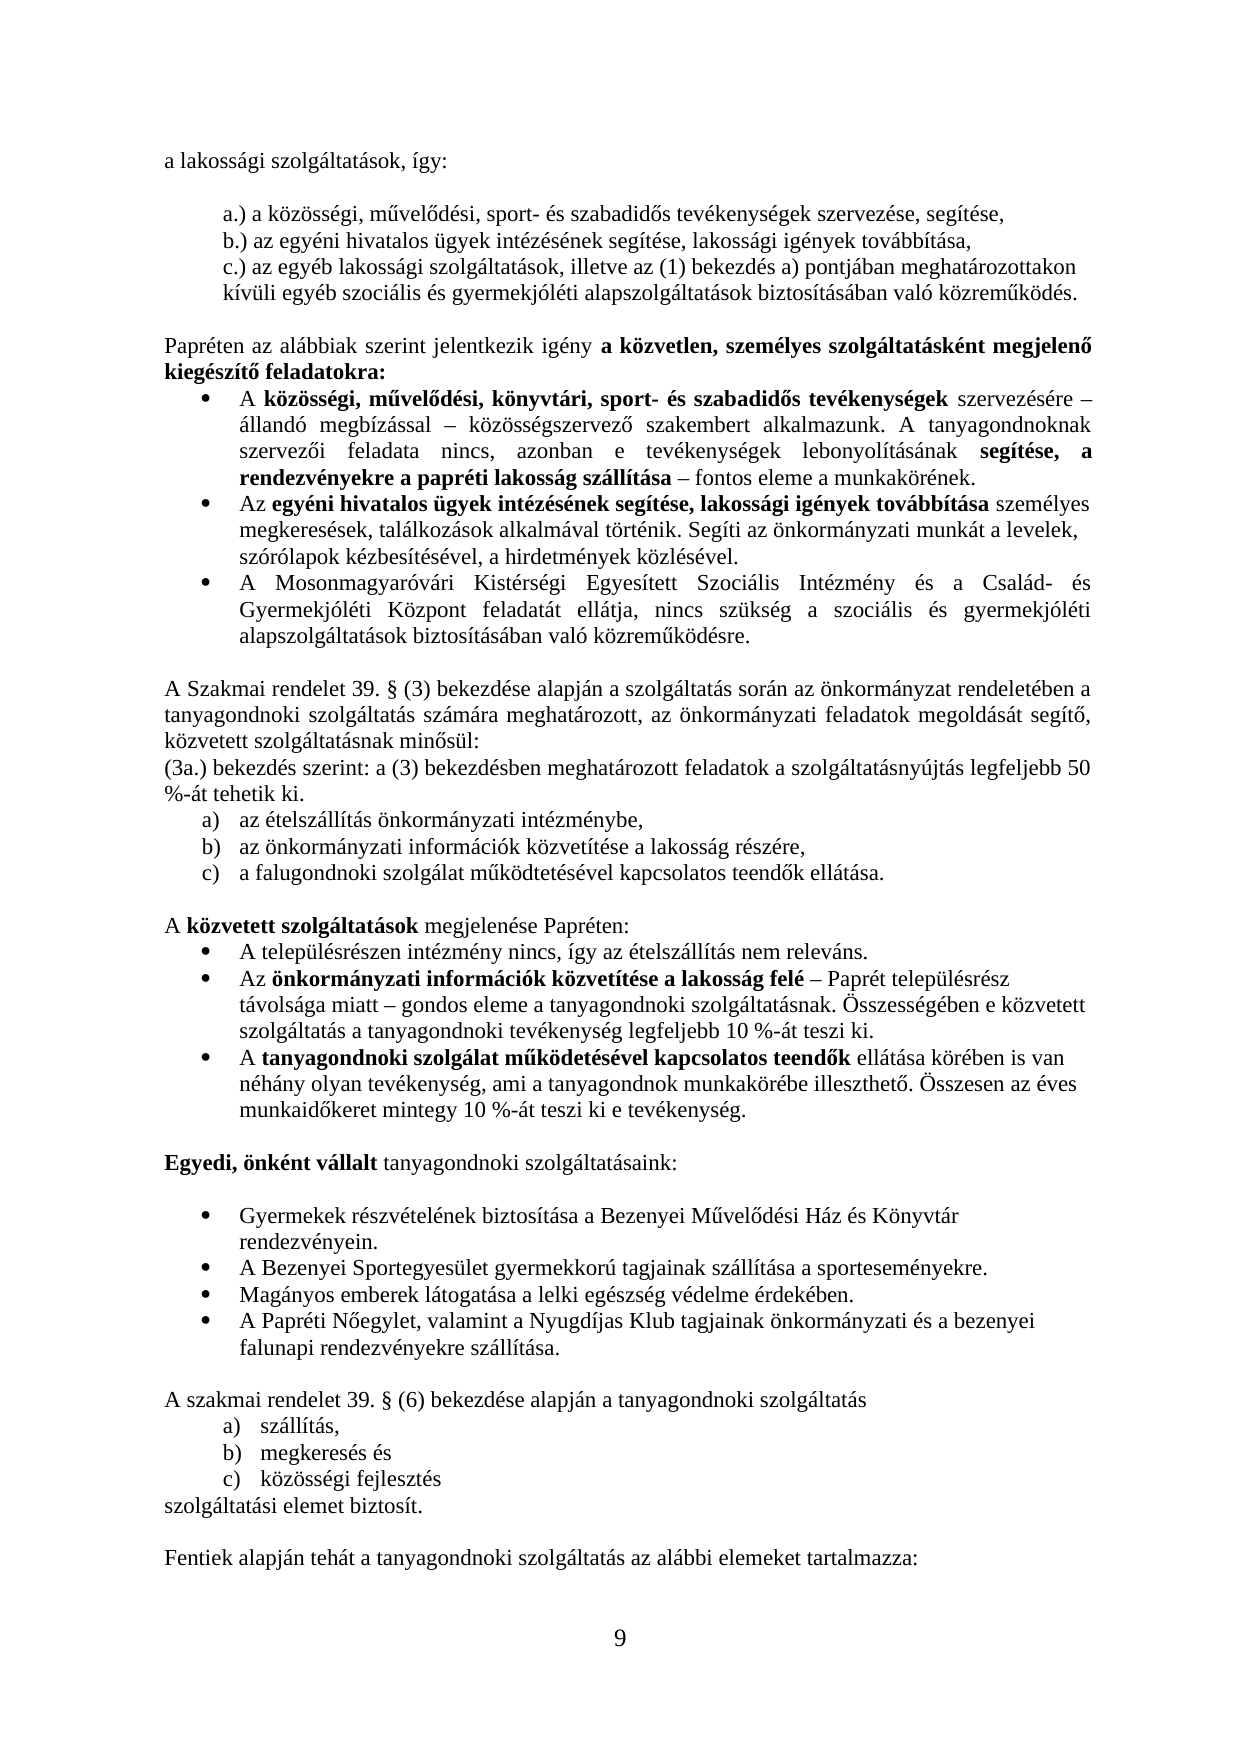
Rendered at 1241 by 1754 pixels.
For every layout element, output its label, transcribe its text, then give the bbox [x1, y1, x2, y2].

list A településrészen intézmény nincs, így az ételszállítás nem releváns. [202, 938, 1093, 964]
list megkeresés és [223, 1439, 1093, 1465]
text (3a.) bekezdés szerint: a (3) bekezdésben meghatározott feladatok a szolgáltatásnyújtás legfeljebb 50 %-át tehetik ki. [164, 754, 1093, 806]
text a.) a közösségi, művelődési, sport- és szabadidős tevékenységek szervezése, segítése, [223, 200, 1093, 227]
list Az egyéni hivatalos ügyek intézésének segítése, lakossági igények továbbítása személyes megkeresések, találkozások alkalmával történik. Segíti az önkormányzati munkát a levelek, szórólapok kézbesítésével, a hirdetmények közlésével. [202, 490, 1093, 569]
list az önkormányzati információk közvetítése a lakosság részére, [202, 833, 1093, 859]
list szállítás, [223, 1413, 1093, 1439]
list A Mosonmagyaróvári Kistérségi Egyesített Szociális Intézmény és a Család- és Gyermekjóléti Központ feladatát ellátja, nincs szükség a szociális és gyermekjóléti alapszolgáltatások biztosításában való közreműködésre. [202, 569, 1093, 648]
list A Bezenyei Sportegyesület gyermekkorú tagjainak szállítása a sporteseményekre. [202, 1254, 1093, 1281]
list A Papréti Nőegylet, valamint a Nyugdíjas Klub tagjainak önkormányzati és a bezenyei falunapi rendezvényekre szállítása. [202, 1307, 1093, 1360]
list Magányos emberek látogatása a lelki egészség védelme érdekében. [202, 1281, 1093, 1307]
text Egyedi, önként vállalt tanyagondnoki szolgáltatásaink: [164, 1149, 1093, 1175]
list A közösségi, művelődési, könyvtári, sport- és szabadidős tevékenységek szervezésére – állandó megbízással – közösségszervező szakembert alkalmazunk. A tanyagondnoknak szervezői feladata nincs, azonban e tevékenységek lebonyolításának segítése, a rendezvényekre a papréti lakosság szállítása – fontos eleme a munkakörének. [202, 385, 1093, 490]
text A szakmai rendelet 39. § (6) bekezdése alapján a tanyagondnoki szolgáltatás [164, 1386, 1093, 1413]
list Az önkormányzati információk közvetítése a lakosság felé – Paprét településrész távolsága miatt – gondos eleme a tanyagondnoki szolgáltatásnak. Összességében e közvetett szolgáltatás a tanyagondnoki tevékenység legfeljebb 10 %-át teszi ki. [202, 964, 1093, 1044]
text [164, 148, 1093, 174]
text Fentiek alapján tehát a tanyagondnoki szolgáltatás az alábbi elemeket tartalmazza: [164, 1544, 1093, 1571]
list közösségi fejlesztés [223, 1465, 1093, 1492]
text b.) az egyéni hivatalos ügyek intézésének segítése, lakossági igények továbbítása, [223, 227, 1093, 253]
list az ételszállítás önkormányzati intézménybe, [202, 806, 1093, 833]
list a falugondnoki szolgálat működtetésével kapcsolatos teendők ellátása. [202, 859, 1093, 886]
text szolgáltatási elemet biztosít. [164, 1492, 1093, 1518]
list A tanyagondnoki szolgálat működetésével kapcsolatos teendők ellátása körében is van néhány olyan tevékenység, ami a tanyagondnok munkakörébe illeszthető. Összesen az éves munkaidőkeret mintegy 10 %-át teszi ki e tevékenység. [202, 1044, 1093, 1123]
text Papréten az alábbiak szerint jelentkezik igény a közvetlen, személyes szolgáltatásként megjelenő kiegészítő feladatokra: [164, 332, 1093, 385]
text A közvetett szolgáltatások megjelenése Papréten: [164, 912, 1093, 938]
text A Szakmai rendelet 39. § (3) bekezdése alapján a szolgáltatás során az önkormányzat rendeletében a tanyagondnoki szolgáltatás számára meghatározott, az önkormányzati feladatok megoldását segítő, közvetett szolgáltatásnak minősül: [164, 675, 1093, 754]
text c.) az egyéb lakossági szolgáltatások, illetve az (1) bekezdés a) pontjában meghatározottakon kívüli egyéb szociális és gyermekjóléti alapszolgáltatások biztosításában való közreműködés. [223, 253, 1093, 306]
list Gyermekek részvételének biztosítása a Bezenyei Művelődési Ház és Könyvtár rendezvényein. [202, 1202, 1093, 1254]
